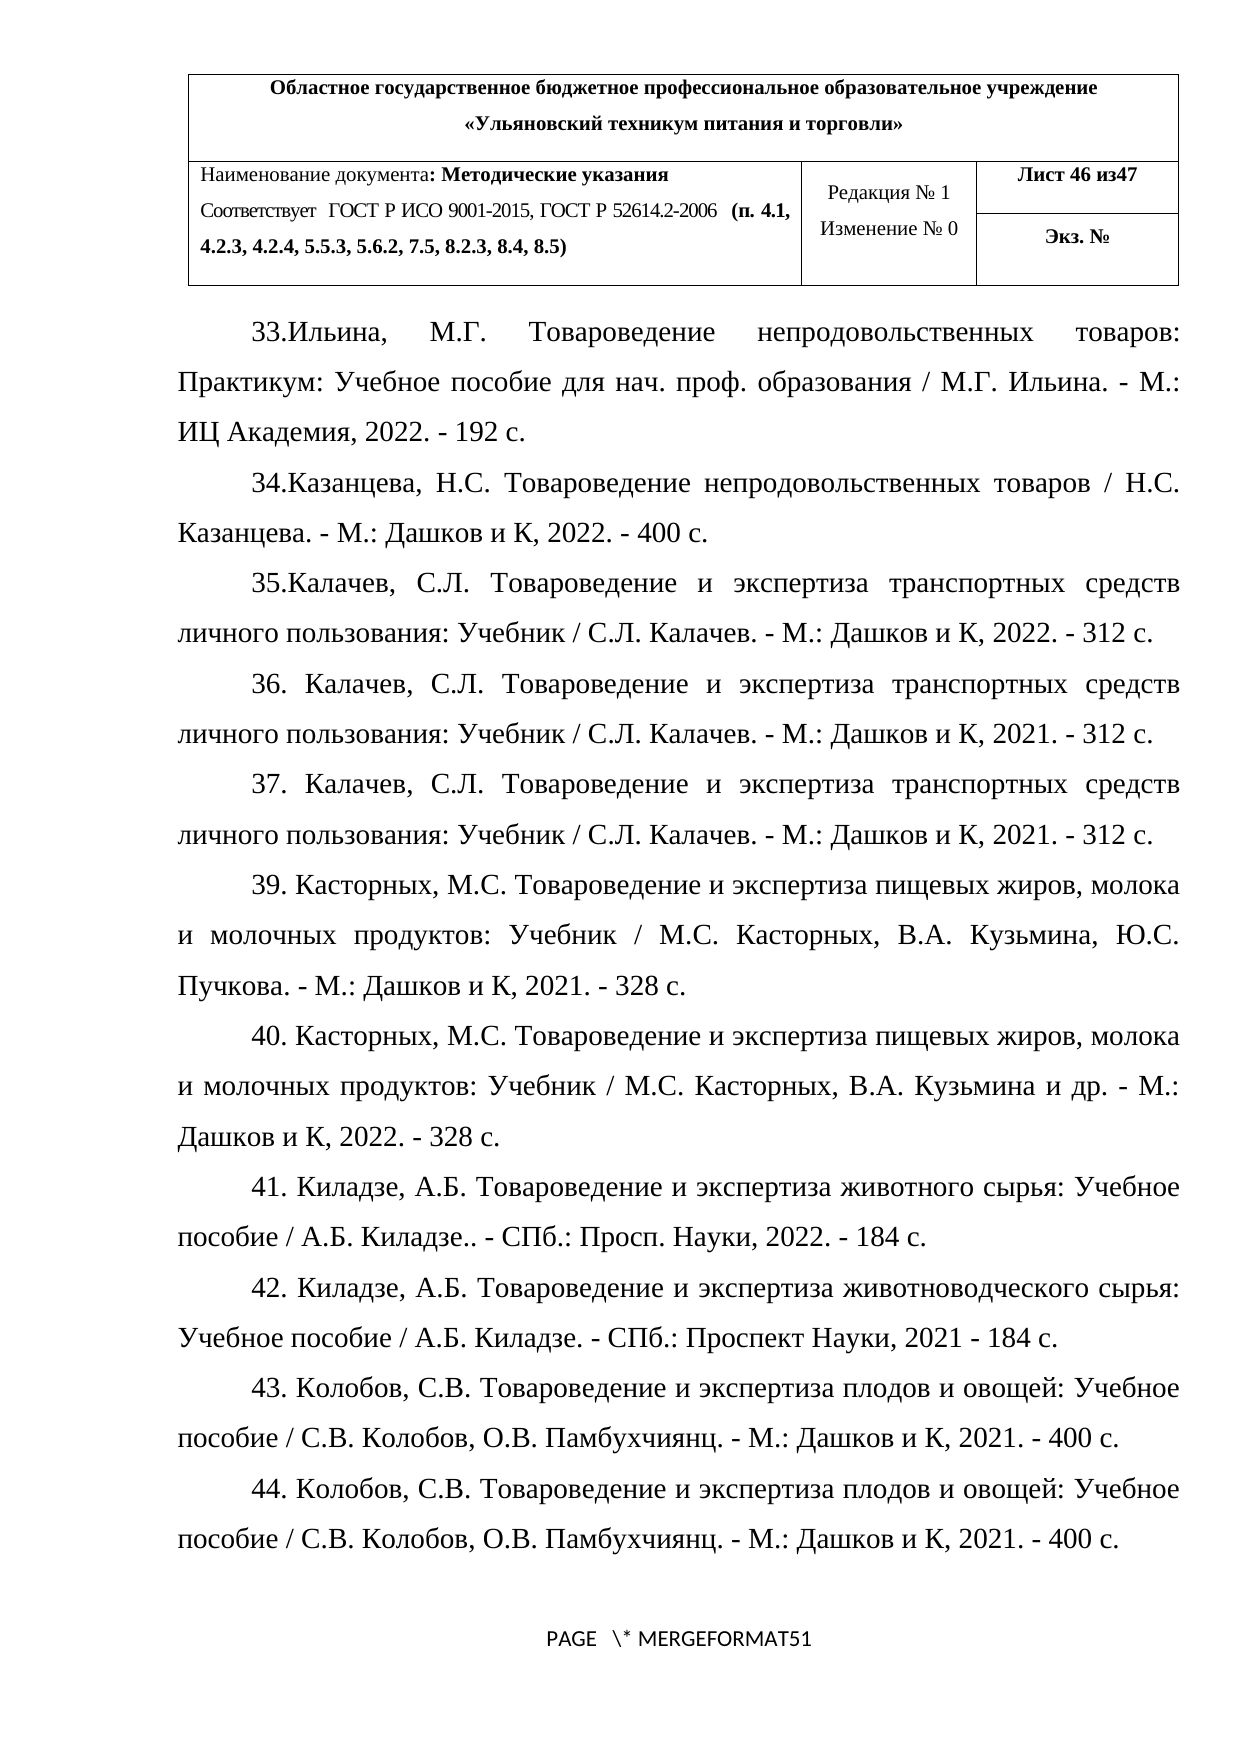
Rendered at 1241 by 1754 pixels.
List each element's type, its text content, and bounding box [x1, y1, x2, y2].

text 35.Калачев, С.Л. Товароведение и экспертиза транспортных средств личного пользования: Учебник / С.Л. Калачев. - М.: Дашков и К, 2022. - 312 c. [177, 565, 1181, 649]
text 37. Калачев, С.Л. Товароведение и экспертиза транспортных средств личного пользования: Учебник / С.Л. Калачев. - М.: Дашков и К, 2021. - 312 c. [177, 767, 1181, 850]
text 36. Калачев, С.Л. Товароведение и экспертиза транспортных средств личного пользования: Учебник / С.Л. Калачев. - М.: Дашков и К, 2021. - 312 c. [177, 666, 1181, 750]
text 43. Колобов, С.В. Товароведение и экспертиза плодов и овощей: Учебное пособие / С.В. Колобов, О.В. Памбухчиянц. - М.: Дашков и К, 2021. - 400 c. [177, 1370, 1181, 1454]
text 42. Киладзе, А.Б. Товароведение и экспертиза животноводческого сырья: Учебное пособие / А.Б. Киладзе. - СПб.: Проспект Науки, 2021 - 184 c. [177, 1270, 1181, 1353]
text 33.Ильина, М.Г. Товароведение непродовольственных товаров: Практикум: Учебное пособие для нач. проф. образования / М.Г. Ильина. - М.: ИЦ Академия, 2022. - 192 c. [177, 314, 1181, 448]
text 41. Киладзе, А.Б. Товароведение и экспертиза животного сырья: Учебное пособие / А.Б. Киладзе.. - СПб.: Просп. Науки, 2022. - 184 c. [177, 1169, 1181, 1253]
text 39. Касторных, М.С. Товароведение и экспертиза пищевых жиров, молока и молочных продуктов: Учебник / М.С. Касторных, В.А. Кузьмина, Ю.С. Пучкова. - М.: Дашков и К, 2021. - 328 c. [177, 867, 1181, 1001]
text 40. Касторных, М.С. Товароведение и экспертиза пищевых жиров, молока и молочных продуктов: Учебник / М.С. Касторных, В.А. Кузьмина и др. - М.: Дашков и К, 2022. - 328 c. [177, 1018, 1181, 1152]
text 34.Казанцева, Н.С. Товароведение непродовольственных товаров / Н.С. Казанцева. - М.: Дашков и К, 2022. - 400 c. [177, 465, 1181, 548]
text 44. Колобов, С.В. Товароведение и экспертиза плодов и овощей: Учебное пособие / С.В. Колобов, О.В. Памбухчиянц. - М.: Дашков и К, 2021. - 400 c. [177, 1471, 1181, 1555]
